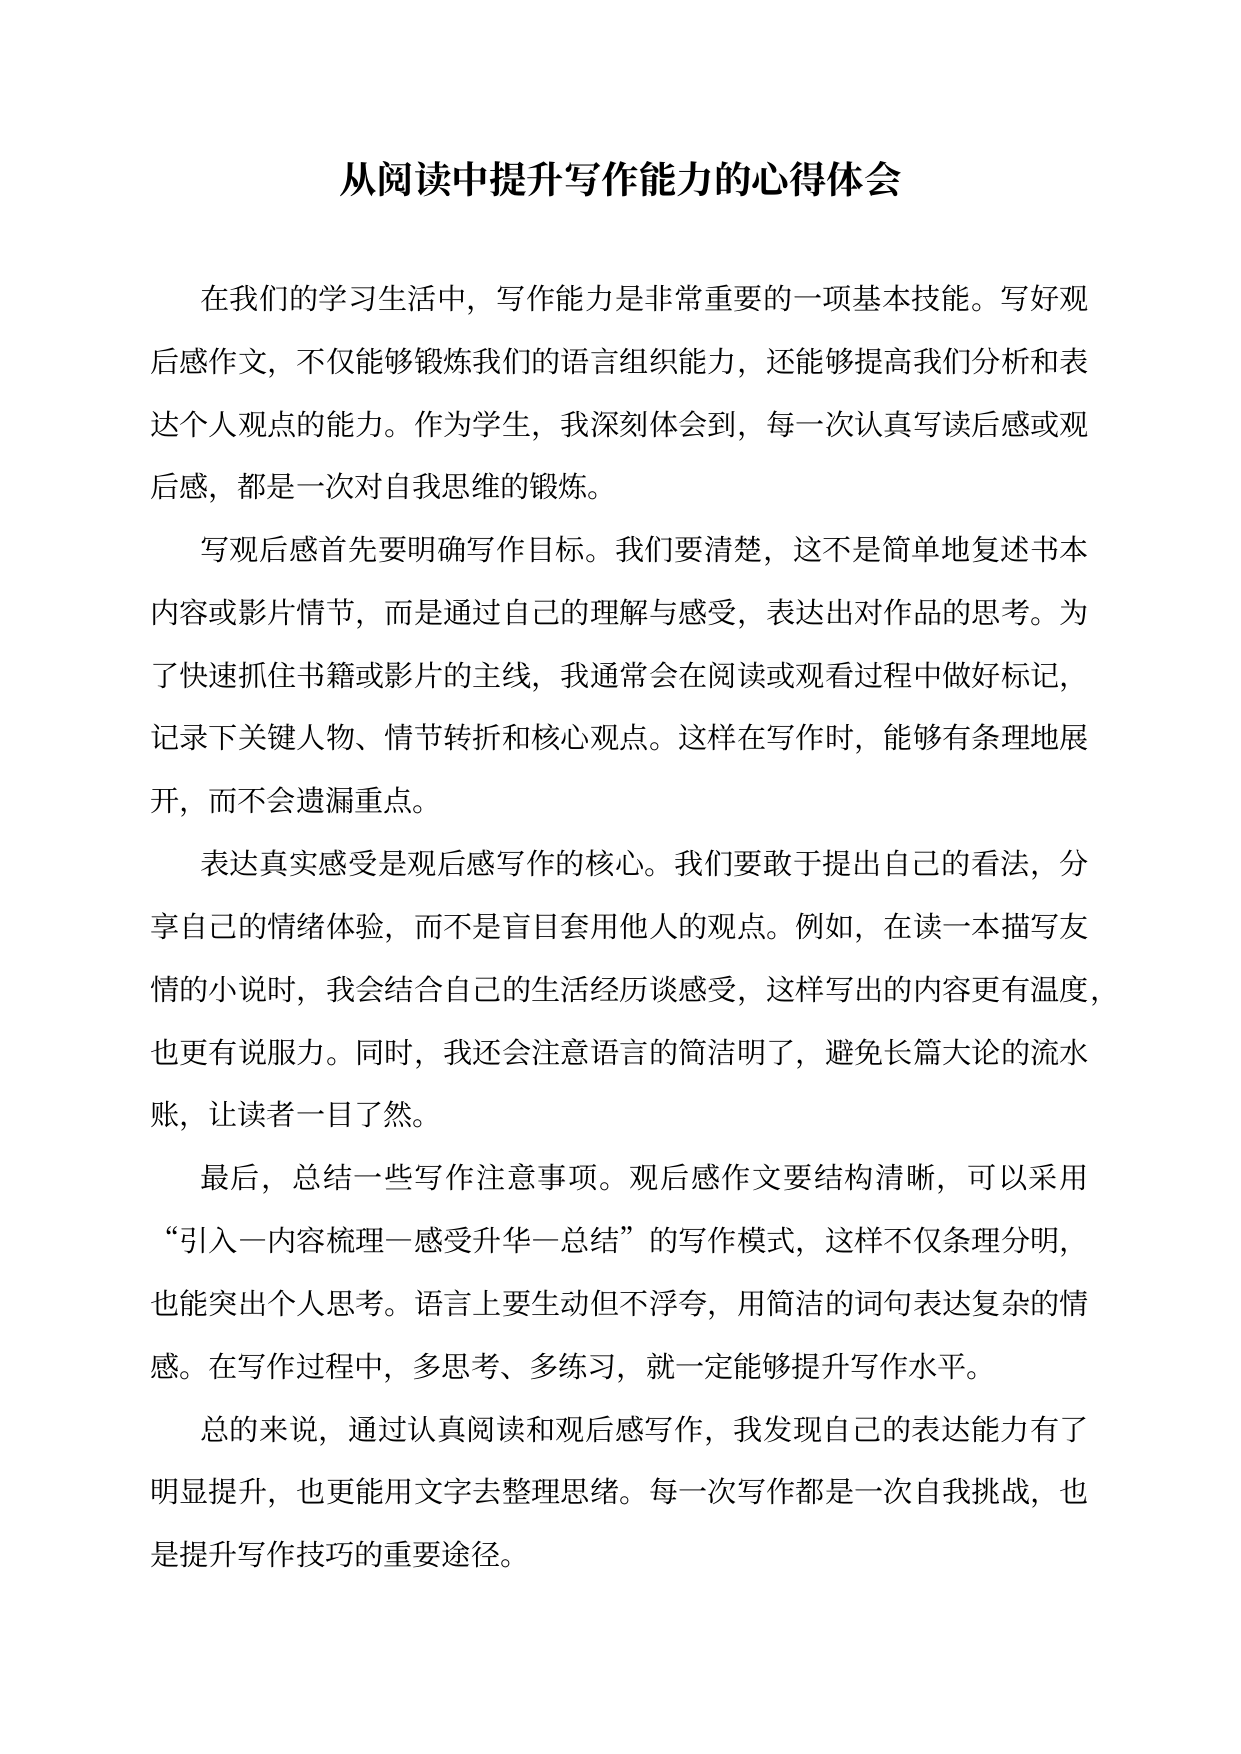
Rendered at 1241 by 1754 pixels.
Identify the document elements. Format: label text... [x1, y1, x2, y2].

subtitle 从阅读中提升写作能力的心得体会 [150, 150, 1090, 204]
text 写观后感首先要明确写作目标。我们要清楚，这不是简单地复述书本内容或影片情节，而是通过自己的理解与感受，表达出对作品的思考。为了快速抓住书籍或影片的主线，我通常会在阅读或观看过程中做好标记，记录下关键人物、情节转折和核心观点。这样在写作时，能够有条理地展开，而不会遗漏重点。 [150, 527, 1090, 820]
text 总的来说，通过认真阅读和观后感写作，我发现自己的表达能力有了明显提升，也更能用文字去整理思绪。每一次写作都是一次自我挑战，也是提升写作技巧的重要途径。 [150, 1406, 1090, 1574]
text 最后，总结一些写作注意事项。观后感作文要结构清晰，可以采用“引入—内容梳理—感受升华—总结”的写作模式，这样不仅条理分明，也能突出个人思考。语言上要生动但不浮夸，用简洁的词句表达复杂的情感。在写作过程中，多思考、多练习，就一定能够提升写作水平。 [150, 1155, 1090, 1385]
text 表达真实感受是观后感写作的核心。我们要敢于提出自己的看法，分享自己的情绪体验，而不是盲目套用他人的观点。例如，在读一本描写友情的小说时，我会结合自己的生活经历谈感受，这样写出的内容更有温度，也更有说服力。同时，我还会注意语言的简洁明了，避免长篇大论的流水账，让读者一目了然。 [150, 841, 1090, 1134]
text 在我们的学习生活中，写作能力是非常重要的一项基本技能。写好观后感作文，不仅能够锻炼我们的语言组织能力，还能够提高我们分析和表达个人观点的能力。作为学生，我深刻体会到，每一次认真写读后感或观后感，都是一次对自我思维的锻炼。 [150, 276, 1090, 506]
